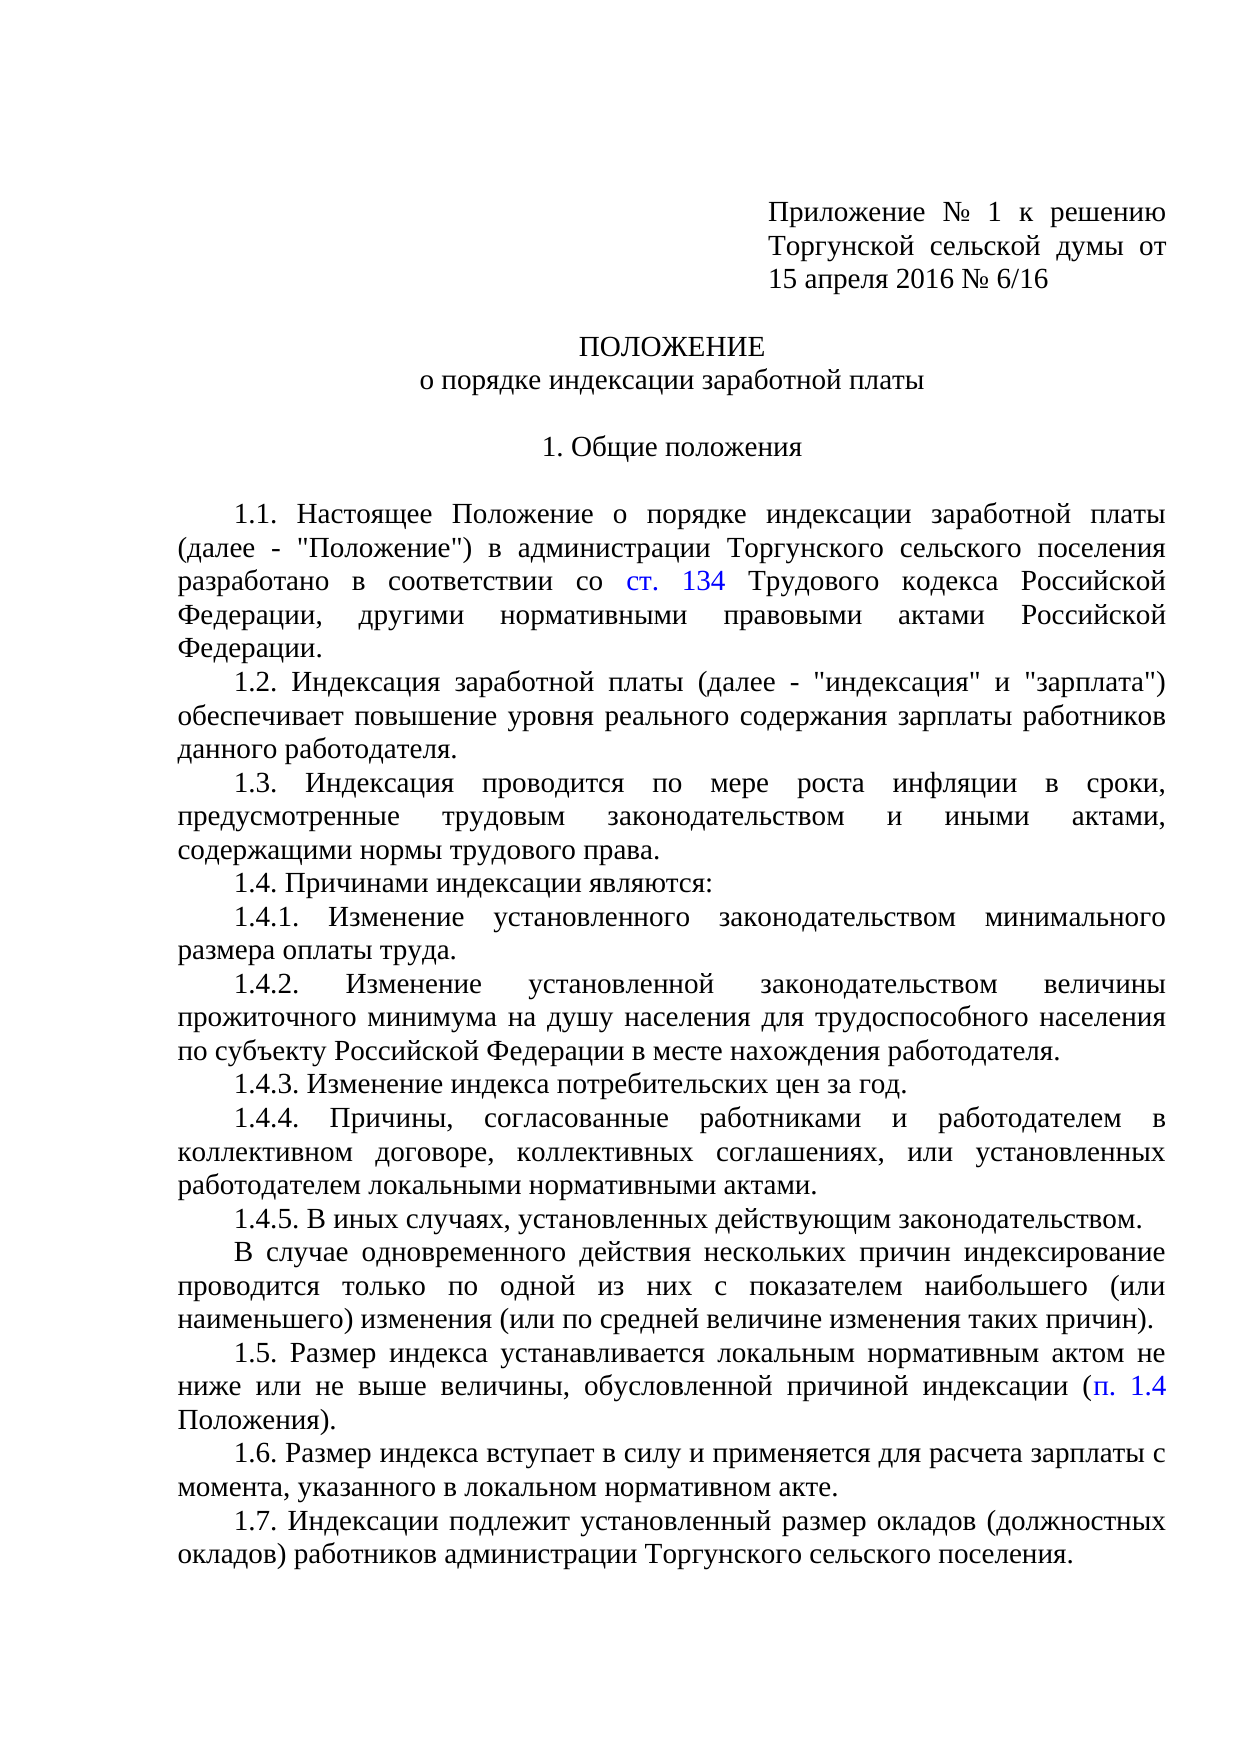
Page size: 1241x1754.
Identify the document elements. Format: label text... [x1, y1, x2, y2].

text 1.4.2. Изменение установленной законодательством величины прожиточного минимума на душу населения для трудоспособного населения по субъекту Российской Федерации в месте нахождения работодателя. [177, 966, 1167, 1067]
text 1.4.3. Изменение индекса потребительских цен за год. [177, 1067, 1167, 1100]
text В случае одновременного действия нескольких причин индексирование проводится только по одной из них с показателем наибольшего (или наименьшего) изменения (или по средней величине изменения таких причин). [177, 1234, 1167, 1335]
text 1.4.4. Причины, согласованные работниками и работодателем в коллективном договоре, коллективных соглашениях, или установленных работодателем локальными нормативными актами. [177, 1100, 1167, 1201]
text 1.4.5. В иных случаях, установленных действующим законодательством. [177, 1201, 1167, 1234]
text 1.4. Причинами индексации являются: [177, 865, 1167, 899]
text 1.6. Размер индекса вступает в силу и применяется для расчета зарплаты с момента, указанного в локальном нормативном акте. [177, 1436, 1167, 1503]
text 1.5. Размер индекса устанавливается локальным нормативным актом не ниже или не выше величины, обусловленной причиной индексации (п. 1.4 Положения). [177, 1335, 1167, 1436]
text Приложение № 1 к решению Торгунской сельской думы от 15 апреля 2016 № 6/16 [768, 194, 1167, 295]
text 1.3. Индексация проводится по мере роста инфляции в сроки, предусмотренные трудовым законодательством и иными актами, содержащими нормы трудового права. [177, 765, 1167, 865]
text 1. Общие положения [177, 429, 1167, 463]
text 1.2. Индексация заработной платы (далее - "индексация" и "зарплата") обеспечивает повышение уровня реального содержания зарплаты работников данного работодателя. [177, 664, 1167, 765]
text 1.1. Настоящее Положение о порядке индексации заработной платы (далее - "Положение") в администрации Торгунского сельского поселения разработано в соответствии со ст. 134 Трудового кодекса Российской Федерации, другими нормативными правовыми актами Российской Федерации. [177, 496, 1167, 664]
text ПОЛОЖЕНИЕ [177, 329, 1167, 362]
text о порядке индексации заработной платы [177, 362, 1167, 396]
text 1.4.1. Изменение установленного законодательством минимального размера оплаты труда. [177, 899, 1167, 966]
text 1.7. Индексации подлежит установленный размер окладов (должностных окладов) работников администрации Торгунского сельского поселения. [177, 1503, 1167, 1570]
